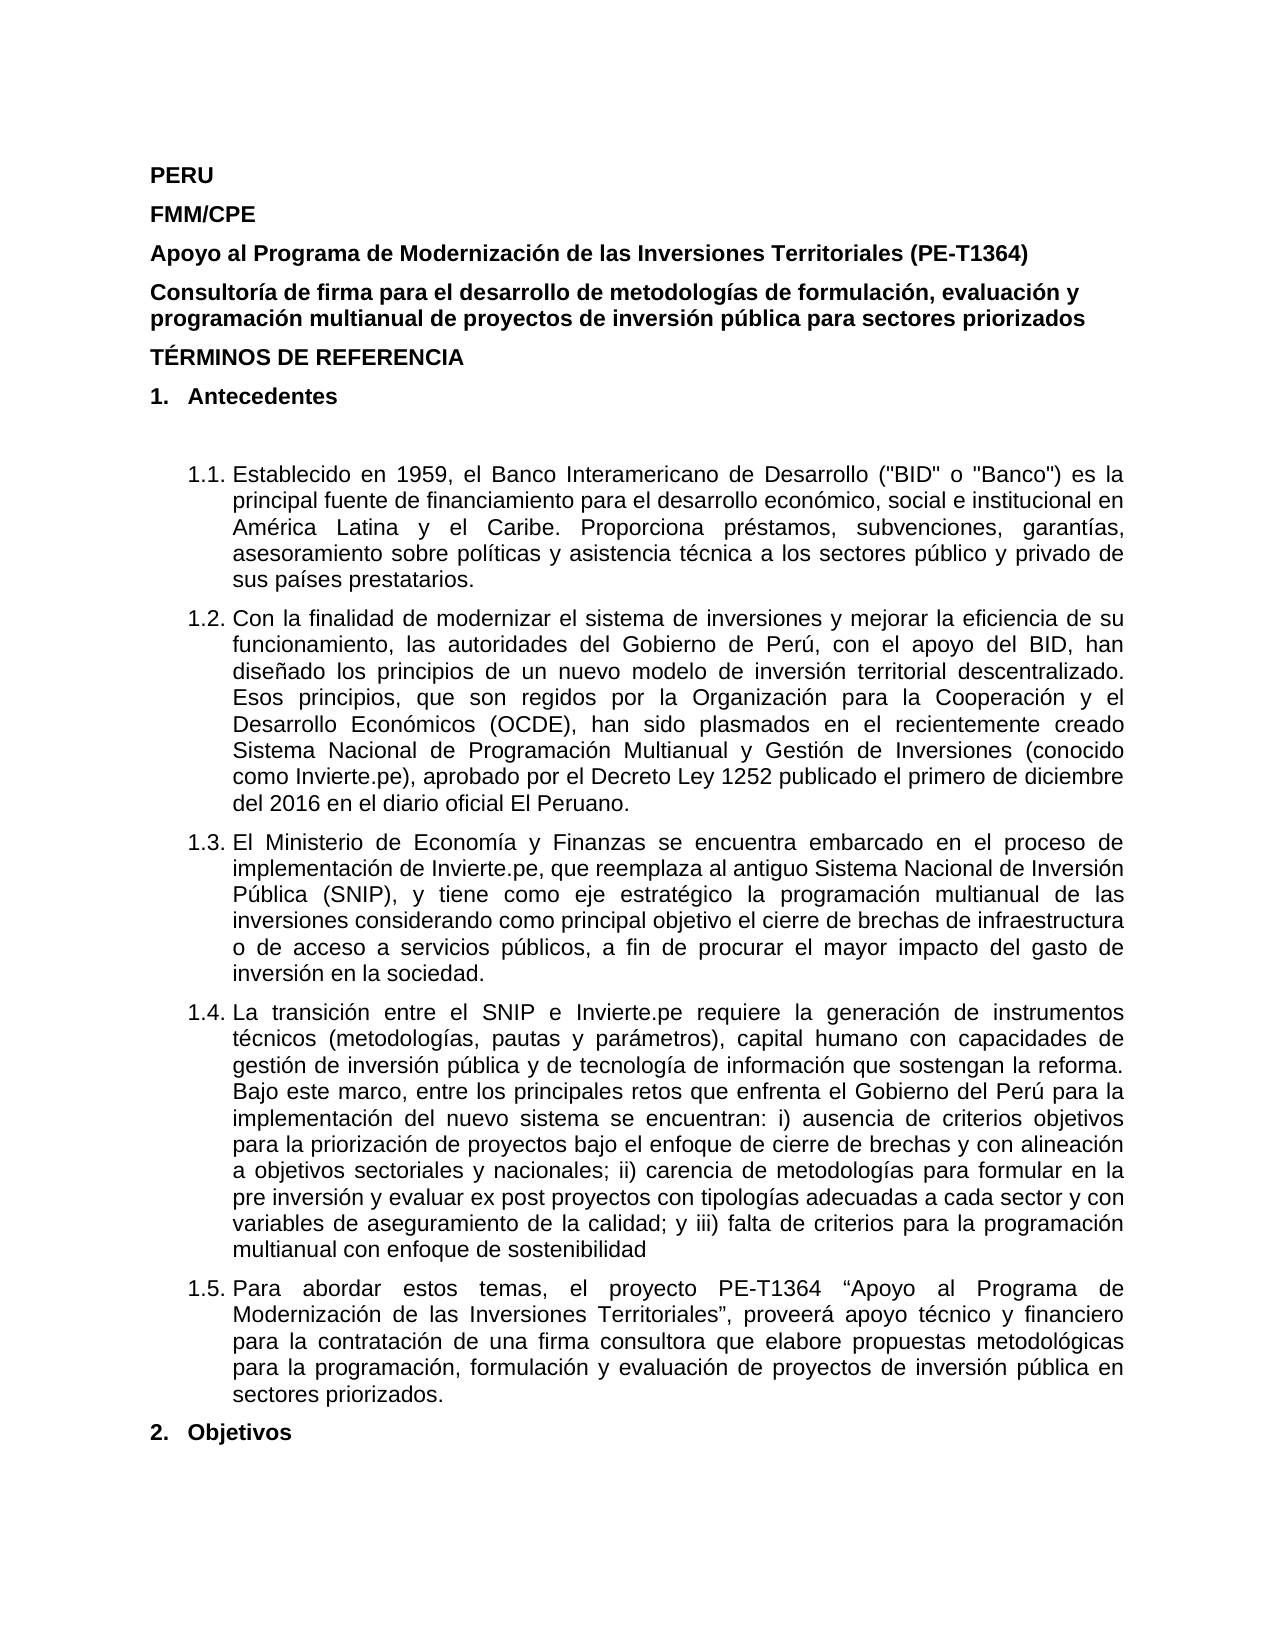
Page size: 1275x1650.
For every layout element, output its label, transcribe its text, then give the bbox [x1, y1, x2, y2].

text Consultoría de firma para el desarrollo de metodologías de formulación, evaluación y programación multianual de proyectos de inversión pública para sectores priorizados [150, 279, 1125, 332]
list El Ministerio de Economía y Finanzas se encuentra embarcado en el proceso de implementación de Invierte.pe, que reemplaza al antiguo Sistema Nacional de Inversión Pública (SNIP), y tiene como eje estratégico la programación multianual de las inversiones considerando como principal objetivo el cierre de brechas de infraestructura o de acceso a servicios públicos, a fin de procurar el mayor impacto del gasto de inversión en la sociedad. [187, 828, 1125, 987]
list Objetivos [150, 1419, 1125, 1446]
subtitle FMM/CPE [150, 201, 1125, 228]
list Apoyo al Programa de Modernización de las Inversiones Territoriales (PE-T1364) [150, 240, 1125, 267]
list La transición entre el SNIP e Invierte.pe requiere la generación de instrumentos técnicos (metodologías, pautas y parámetros), capital humano con capacidades de gestión de inversión pública y de tecnología de información que sostengan la reforma. Bajo este marco, entre los principales retos que enfrenta el Gobierno del Perú para la implementación del nuevo sistema se encuentran: i) ausencia de criterios objetivos para la priorización de proyectos bajo el enfoque de cierre de brechas y con alineación a objetivos sectoriales y nacionales; ii) carencia de metodologías para formular en la pre inversión y evaluar ex post proyectos con tipologías adecuadas a cada sector y con variables de aseguramiento de la calidad; y iii) falta de criterios para la programación multianual con enfoque de sostenibilidad [187, 999, 1125, 1263]
list Para abordar estos temas, el proyecto PE-T1364 “Apoyo al Programa de Modernización de las Inversiones Territoriales”, proveerá apoyo técnico y financiero para la contratación de una firma consultora que elabore propuestas metodológicas para la programación, formulación y evaluación de proyectos de inversión pública en sectores priorizados. [187, 1275, 1125, 1407]
subtitle PERU [150, 162, 1125, 189]
list Antecedentes [150, 383, 1125, 409]
list Establecido en 1959, el Banco Interamericano de Desarrollo ("BID" o "Banco") es la principal fuente de financiamiento para el desarrollo económico, social e institucional en América Latina y el Caribe. Proporciona préstamos, subvenciones, garantías, asesoramiento sobre políticas y asistencia técnica a los sectores público y privado de sus países prestatarios. [187, 461, 1125, 593]
list Con la finalidad de modernizar el sistema de inversiones y mejorar la eficiencia de su funcionamiento, las autoridades del Gobierno de Perú, con el apoyo del BID, han diseñado los principios de un nuevo modelo de inversión territorial descentralizado. Esos principios, que son regidos por la Organización para la Cooperación y el Desarrollo Económicos (OCDE), han sido plasmados en el recientemente creado Sistema Nacional de Programación Multianual y Gestión de Inversiones (conocido como Invierte.pe), aprobado por el Decreto Ley 1252 publicado el primero de diciembre del 2016 en el diario oficial El Peruano. [187, 605, 1125, 816]
list TÉRMINOS DE REFERENCIA [150, 344, 1125, 371]
